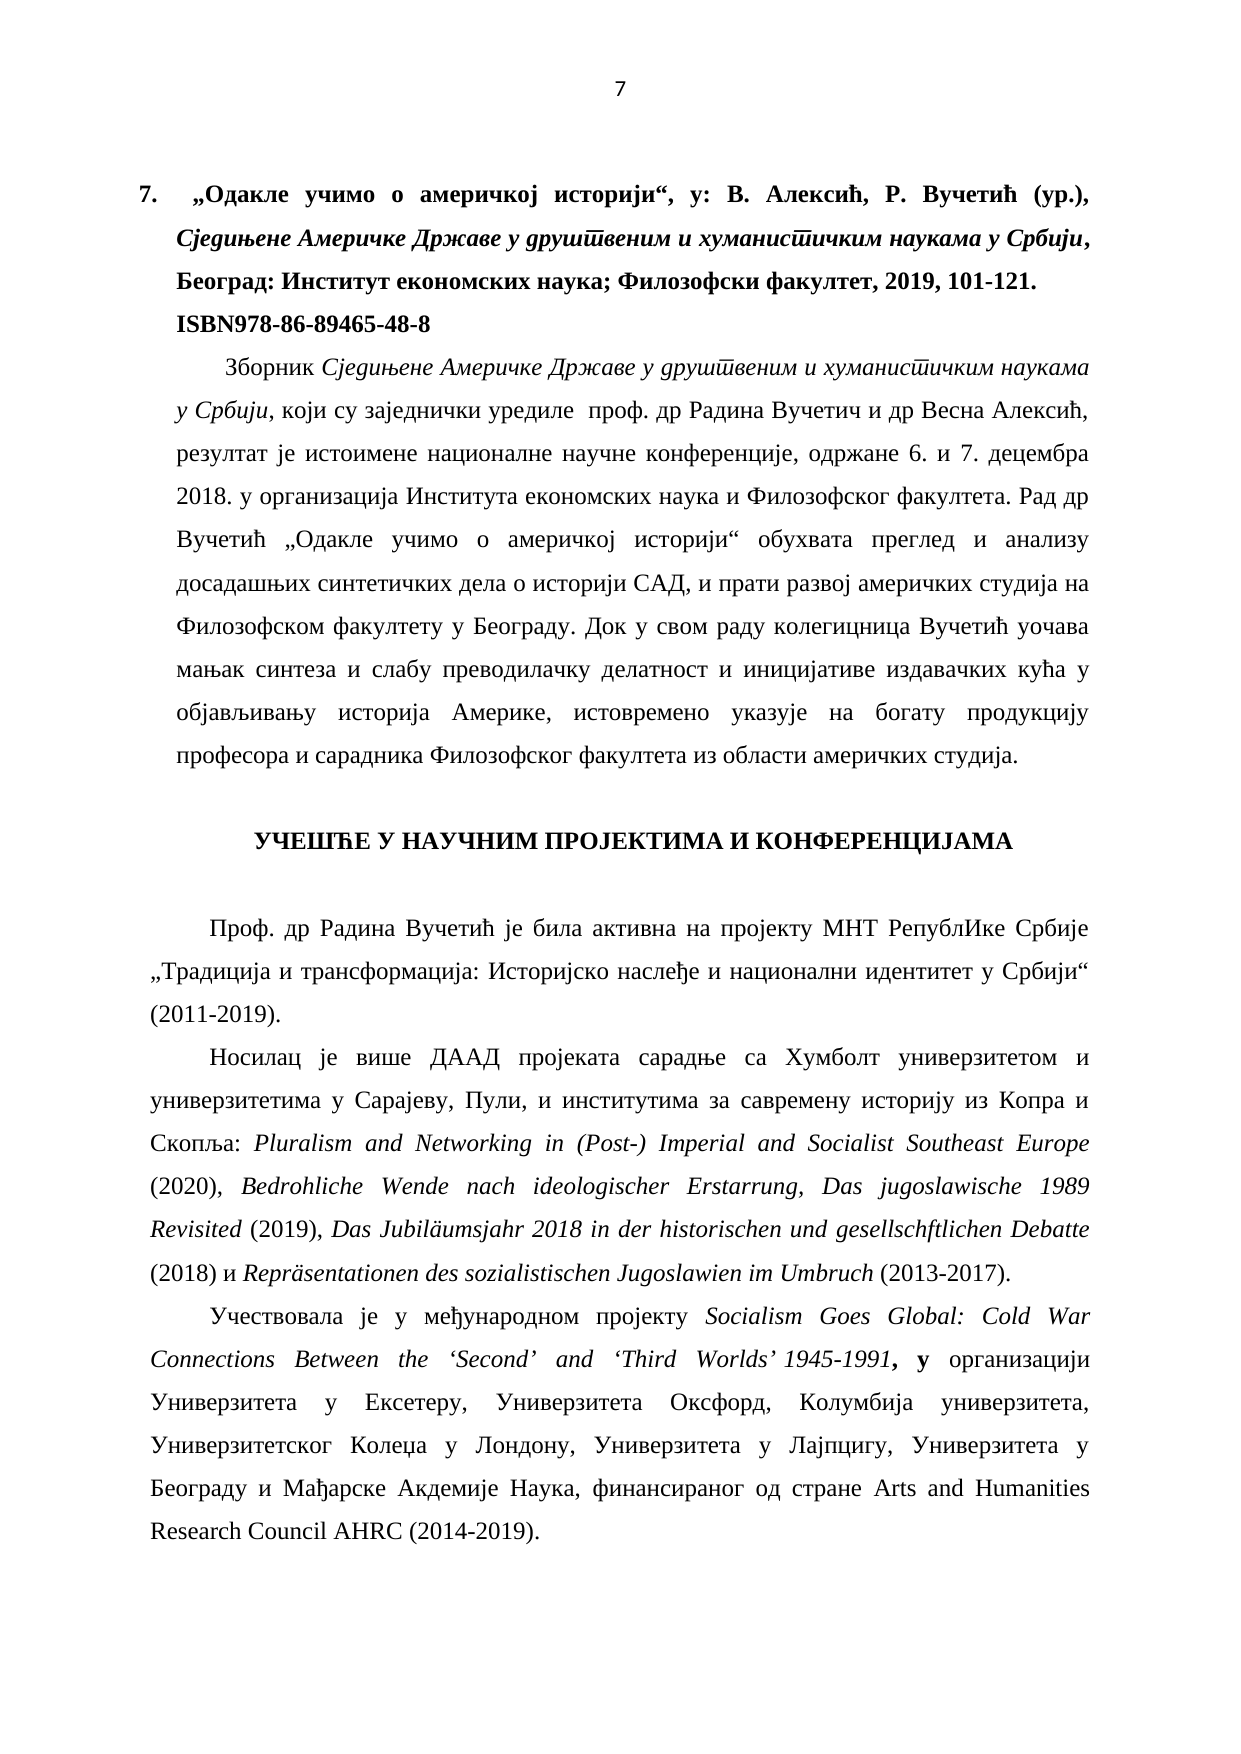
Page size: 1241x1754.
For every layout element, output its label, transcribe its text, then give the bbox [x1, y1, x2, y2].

text Проф. др Радина Вучетић је била активна на пројекту МНТ РепублИке Србије „Традиција и трансформација: Историјско наслеђе и национални идентитет у Србији“ (2011-2019). [150, 913, 1090, 1028]
text Учествовала је у међународном пројекту Socialism Goes Global: Cold War Connections Between the ‘Second’ and ‘Third Worlds’ 1945-1991, у организацији Универзитета у Ексетеру, Универзитета Оксфорд, Колумбија универзитета, Универзитетског Колеџа у Лондону, Универзитета у Лајпцигу, Универзитета у Београду и Мађарске Акдемије Наука, финансираног од стране Arts and Humanities Research Council AHRC (2014-2019). [150, 1301, 1090, 1545]
text Носилац је више ДААД пројеката сарадње са Хумболт универзитетом и универзитетима у Сарајеву, Пули, и институтима за савремену историју из Копра и Скопља: Pluralism and Networking in (Post-) Imperial and Socialist Southeast Europe (2020), Bedrohliche Wende nach ideologischer Erstarrung, Das jugoslawische 1989 Revisited (2019), Das Jubiläumsjahr 2018 in der historischen und gesellschftlichen Debatte (2018) и Repräsentationen des sozialistischen Jugoslawien im Umbruch (2013-2017). [150, 1042, 1090, 1286]
list ISBN978-86-89465-48-8 [176, 309, 1090, 338]
list Зборник Сједињене Америчке Државе у друштвеним и хуманистичким наукама у Србији, који су заједнички уредиле проф. др Радина Вучетич и др Весна Алексић, резултат је истоимене националне научне конференције, одржане 6. и 7. децембра 2018. у организација Института економских наука и Филозофског факултета. Рад др Вучетић „Одакле учимо о америчкој историји“ обухвата преглед и анализу досадашњих синтетичких дела о историји САД, и прати развој америчких студија на Филозофском факултету у Београду. Док у свом раду колегицница Вучетић уочава мањак синтеза и слабу преводилачку делатност и иницијативе издавачких кућа у објављивању историја Америке, истовремено указује на богату продукцију професора и сарадника Филозофског факултета из области америчких студија. [176, 352, 1090, 769]
list „Одакле учимо о америчкој историји“, у: В. Алексић, Р. Вучетић (ур.), Сједињене Америчке Државе у друштвеним и хуманистичким наукама у Србији, Београд: Институт економских наука; Филозофски факултет, 2019, 101-121. [139, 179, 1090, 294]
list УЧЕШЋЕ У НАУЧНИМ ПРОЈЕКТИМА И КОНФЕРЕНЦИЈАМА [176, 826, 1090, 855]
